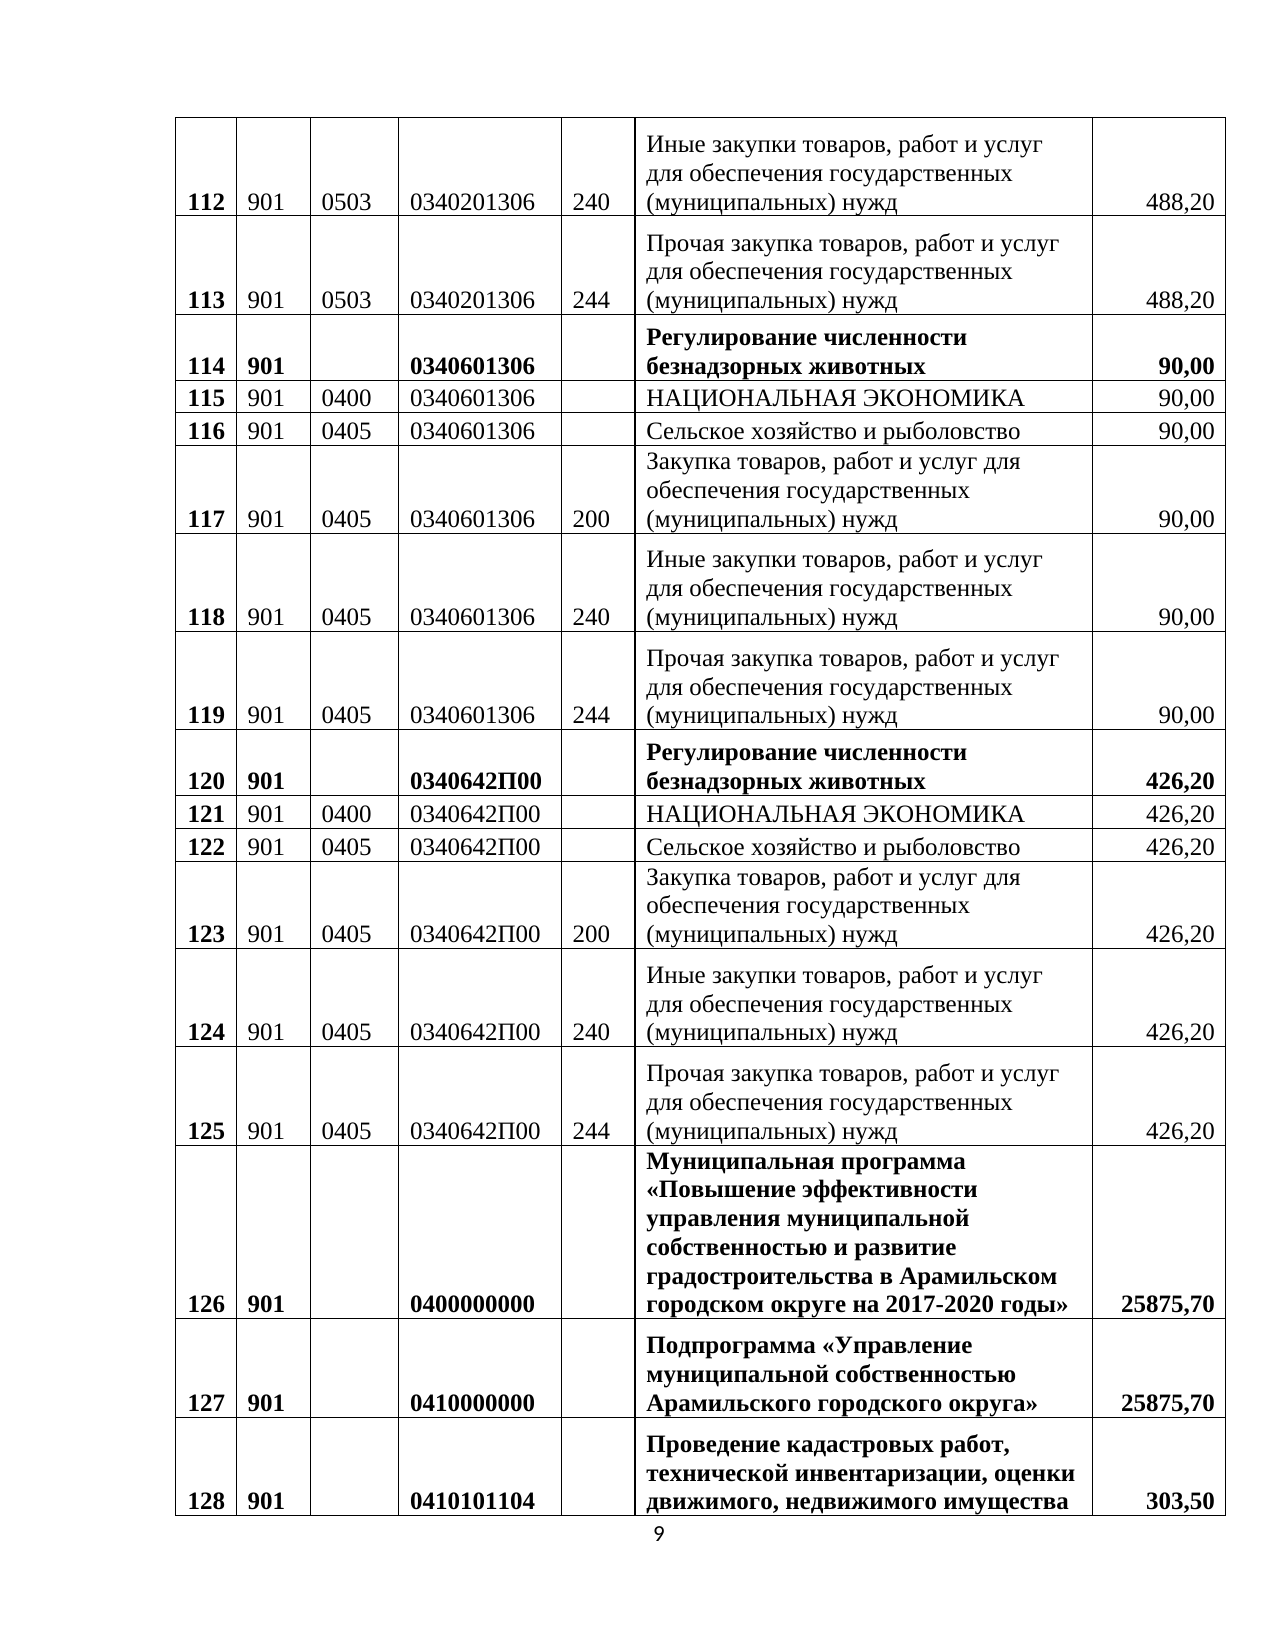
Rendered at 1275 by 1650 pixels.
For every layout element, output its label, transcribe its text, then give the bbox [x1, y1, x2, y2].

table_cell [562, 381, 634, 412]
table_cell 90,00 [1093, 632, 1225, 729]
table_cell 426,20 [1093, 949, 1225, 1046]
table_cell Прочая закупка товаров, работ и услуг для обеспечения государственных (муниципальных) нужд [636, 632, 1092, 729]
table_cell 125 [176, 1047, 236, 1145]
table_cell 0340601306 [399, 381, 561, 412]
table_cell Сельское хозяйство и рыболовство [636, 413, 1092, 445]
table_cell 0405 [311, 632, 398, 729]
table_cell [562, 829, 634, 861]
table_cell 0405 [311, 829, 398, 861]
table_cell 244 [562, 216, 634, 314]
table_cell 0405 [311, 534, 398, 631]
table_cell 25875,70 [1093, 1146, 1225, 1318]
table_cell Закупка товаров, работ и услуг для обеспечения государственных (муниципальных) нужд [636, 446, 1092, 532]
table_cell 0340642П00 [399, 829, 561, 861]
table_cell 0340642П00 [399, 730, 561, 795]
table_cell 426,20 [1093, 1047, 1225, 1145]
table_cell 488,20 [1093, 118, 1225, 215]
table_cell 0340601306 [399, 534, 561, 631]
table_cell 90,00 [1093, 534, 1225, 631]
table_cell 0340601306 [399, 446, 561, 532]
table_cell 0410101104 [399, 1418, 561, 1515]
table_cell [562, 796, 634, 828]
table_cell 126 [176, 1146, 236, 1318]
table_cell 901 [237, 381, 310, 412]
table_cell 0400000000 [399, 1146, 561, 1318]
table_cell Иные закупки товаров, работ и услуг для обеспечения государственных (муниципальных) нужд [636, 118, 1092, 215]
table_cell [562, 1146, 634, 1318]
table_cell 0405 [311, 446, 398, 532]
table_cell 901 [237, 118, 310, 215]
table_cell Прочая закупка товаров, работ и услуг для обеспечения государственных (муниципальных) нужд [636, 1047, 1092, 1145]
table_cell [562, 730, 634, 795]
table_cell 240 [562, 949, 634, 1046]
table_cell Подпрограмма «Управление муниципальной собственностью Арамильского городского округа» [636, 1319, 1092, 1417]
table_cell 901 [237, 534, 310, 631]
table_cell 118 [176, 534, 236, 631]
table_cell Муниципальная программа «Повышение эффективности управления муниципальной собственностью и развитие градостроительства в Арамильском городском округе на 2017-2020 годы» [636, 1146, 1092, 1318]
table_cell 0340601306 [399, 632, 561, 729]
table_cell 90,00 [1093, 413, 1225, 445]
table_cell 901 [237, 1047, 310, 1145]
table_cell 200 [562, 862, 634, 948]
table_cell 115 [176, 381, 236, 412]
table_cell 0340642П00 [399, 862, 561, 948]
table_cell [562, 315, 634, 379]
table_cell 114 [176, 315, 236, 379]
table_cell 0405 [311, 413, 398, 445]
table_cell 240 [562, 118, 634, 215]
table_cell 0340201306 [399, 118, 561, 215]
table_cell 426,20 [1093, 829, 1225, 861]
table_cell 122 [176, 829, 236, 861]
table_cell 426,20 [1093, 862, 1225, 948]
table_cell НАЦИОНАЛЬНАЯ ЭКОНОМИКА [636, 381, 1092, 412]
table_cell 901 [237, 949, 310, 1046]
table_cell 121 [176, 796, 236, 828]
table_cell 0340642П00 [399, 1047, 561, 1145]
table_cell 240 [562, 534, 634, 631]
table_cell [311, 1319, 398, 1417]
table_cell 124 [176, 949, 236, 1046]
table_cell 0340601306 [399, 315, 561, 379]
table_cell 901 [237, 1319, 310, 1417]
table_cell 901 [237, 632, 310, 729]
table_cell Сельское хозяйство и рыболовство [636, 829, 1092, 861]
table_cell 901 [237, 730, 310, 795]
table_cell 426,20 [1093, 730, 1225, 795]
table_cell [311, 1418, 398, 1515]
table_cell 90,00 [1093, 446, 1225, 532]
table_cell 200 [562, 446, 634, 532]
table_cell 0340642П00 [399, 796, 561, 828]
table_cell 901 [237, 446, 310, 532]
table_cell Прочая закупка товаров, работ и услуг для обеспечения государственных (муниципальных) нужд [636, 216, 1092, 314]
table_cell [311, 1146, 398, 1318]
table_cell 90,00 [1093, 381, 1225, 412]
table_cell 0405 [311, 862, 398, 948]
table_cell [311, 315, 398, 379]
table_cell 901 [237, 1418, 310, 1515]
table_cell 901 [237, 796, 310, 828]
table_cell 90,00 [1093, 315, 1225, 379]
table_cell 901 [237, 1146, 310, 1318]
table_cell [311, 730, 398, 795]
table_cell Регулирование численности безнадзорных животных [636, 315, 1092, 379]
table_cell 901 [237, 413, 310, 445]
table_cell 303,50 [1093, 1418, 1225, 1515]
table_cell 0400 [311, 796, 398, 828]
table_cell 0410000000 [399, 1319, 561, 1417]
table_cell 0405 [311, 1047, 398, 1145]
table_cell 0503 [311, 118, 398, 215]
table_cell [562, 413, 634, 445]
table_cell Проведение кадастровых работ, технической инвентаризации, оценки движимого, недвижимого имущества [636, 1418, 1092, 1515]
table_cell [562, 1418, 634, 1515]
table_cell 127 [176, 1319, 236, 1417]
table_cell [562, 1319, 634, 1417]
table_cell 0340201306 [399, 216, 561, 314]
table_cell 901 [237, 829, 310, 861]
table_cell Регулирование численности безнадзорных животных [636, 730, 1092, 795]
table_cell 244 [562, 1047, 634, 1145]
table_cell Закупка товаров, работ и услуг для обеспечения государственных (муниципальных) нужд [636, 862, 1092, 948]
table_cell 119 [176, 632, 236, 729]
table_cell 901 [237, 862, 310, 948]
table_cell 116 [176, 413, 236, 445]
table_cell 117 [176, 446, 236, 532]
table_cell 244 [562, 632, 634, 729]
table_cell 901 [237, 216, 310, 314]
table_cell 128 [176, 1418, 236, 1515]
table_cell 112 [176, 118, 236, 215]
table_cell 25875,70 [1093, 1319, 1225, 1417]
table_cell 0340601306 [399, 413, 561, 445]
table_cell Иные закупки товаров, работ и услуг для обеспечения государственных (муниципальных) нужд [636, 949, 1092, 1046]
table_cell 113 [176, 216, 236, 314]
table_cell 120 [176, 730, 236, 795]
table_cell 0503 [311, 216, 398, 314]
table_cell 426,20 [1093, 796, 1225, 828]
table_cell 0405 [311, 949, 398, 1046]
table_cell 0400 [311, 381, 398, 412]
table_cell 123 [176, 862, 236, 948]
table_cell Иные закупки товаров, работ и услуг для обеспечения государственных (муниципальных) нужд [636, 534, 1092, 631]
table_cell 488,20 [1093, 216, 1225, 314]
table_cell НАЦИОНАЛЬНАЯ ЭКОНОМИКА [636, 796, 1092, 828]
table_cell 901 [237, 315, 310, 379]
table_cell 0340642П00 [399, 949, 561, 1046]
